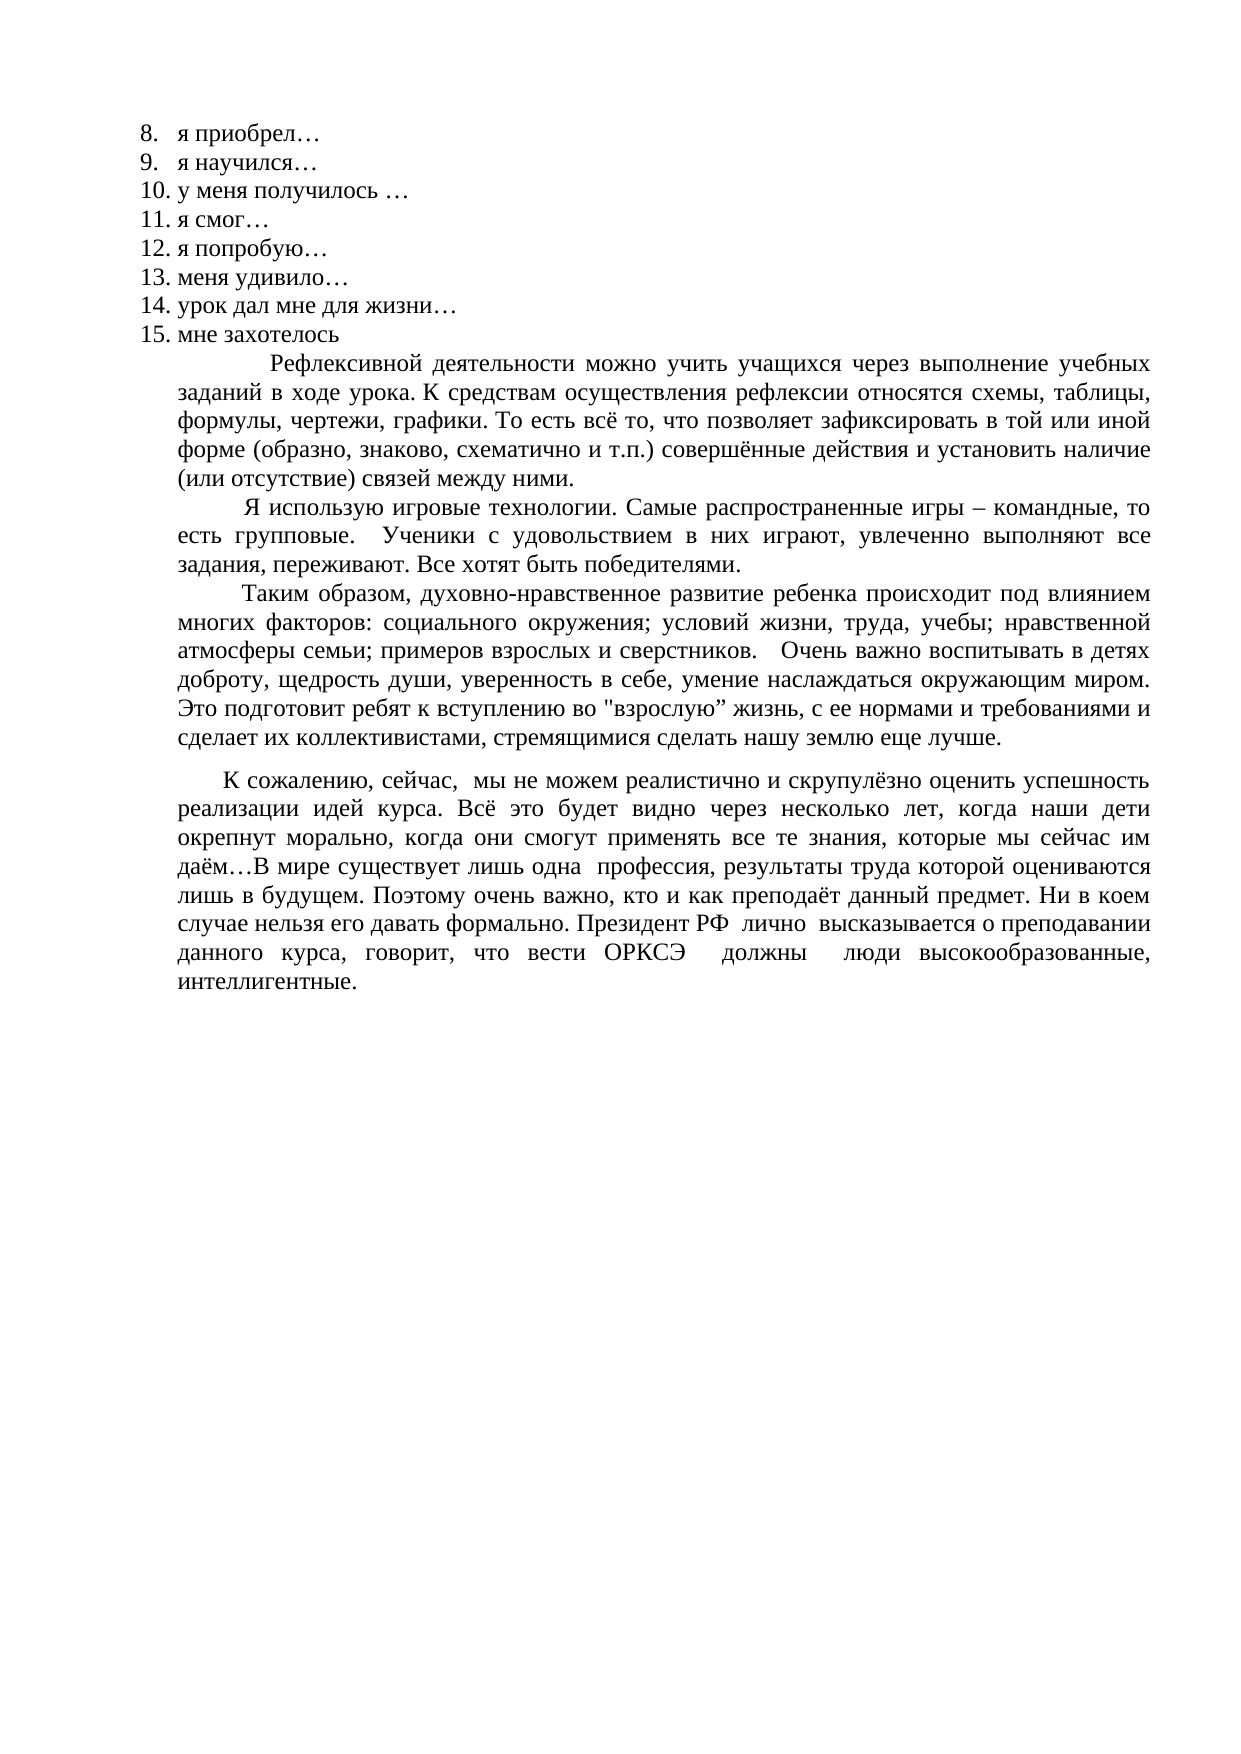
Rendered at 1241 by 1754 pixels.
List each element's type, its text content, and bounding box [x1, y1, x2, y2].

list урок дал мне для жизни… [140, 291, 1152, 319]
text Рефлексивной деятельности можно учить учащихся через выполнение учебных заданий в ходе урока. К средствам осуществления рефлексии относятся схемы, таблицы, формулы, чертежи, графики. То есть всё то, что позволяет зафиксировать в той или иной форме (образно, знаково, схематично и т.п.) совершённые действия и установить наличие (или отсутствие) связей между ними. [177, 348, 1152, 492]
text Я использую игровые технологии. Самые распространенные игры – командные, то есть групповые. Ученики с удовольствием в них играют, увлеченно выполняют все задания, переживают. Все хотят быть победителями. [177, 492, 1152, 578]
list я попробую… [140, 233, 1152, 262]
list я научился… [140, 147, 1152, 176]
list мне захотелось [140, 319, 1152, 348]
list я приобрел… [140, 118, 1152, 147]
list у меня получилось … [140, 176, 1152, 204]
text К сожалению, сейчас, мы не можем реалистично и скрупулёзно оценить успешность реализации идей курса. Всё это будет видно через несколько лет, когда наши дети окрепнут морально, когда они смогут применять все те знания, которые мы сейчас им даём…В мире существует лишь одна профессия, результаты труда которой оцениваются лишь в будущем. Поэтому очень важно, кто и как преподаёт данный предмет. Ни в коем случае нельзя его давать формально. Президент РФ лично высказывается о преподавании данного курса, говорит, что вести ОРКСЭ должны люди высокообразованные, интеллигентные. [177, 765, 1152, 995]
text Таким образом, духовно-нравственное развитие ребенка происходит под влиянием многих факторов: социального окружения; условий жизни, труда, учебы; нравственной атмосферы семьи; примеров взрослых и сверстников. Очень важно воспитывать в детях доброту, щедрость души, уверенность в себе, умение наслаждаться окружающим миром. Это подготовит ребят к вступлению во "взрослую” жизнь, с ее нормами и требованиями и сделает их коллективистами, стремящимися сделать нашу землю еще лучше. [177, 578, 1152, 751]
list меня удивило… [140, 262, 1152, 291]
list я смог… [140, 204, 1152, 233]
